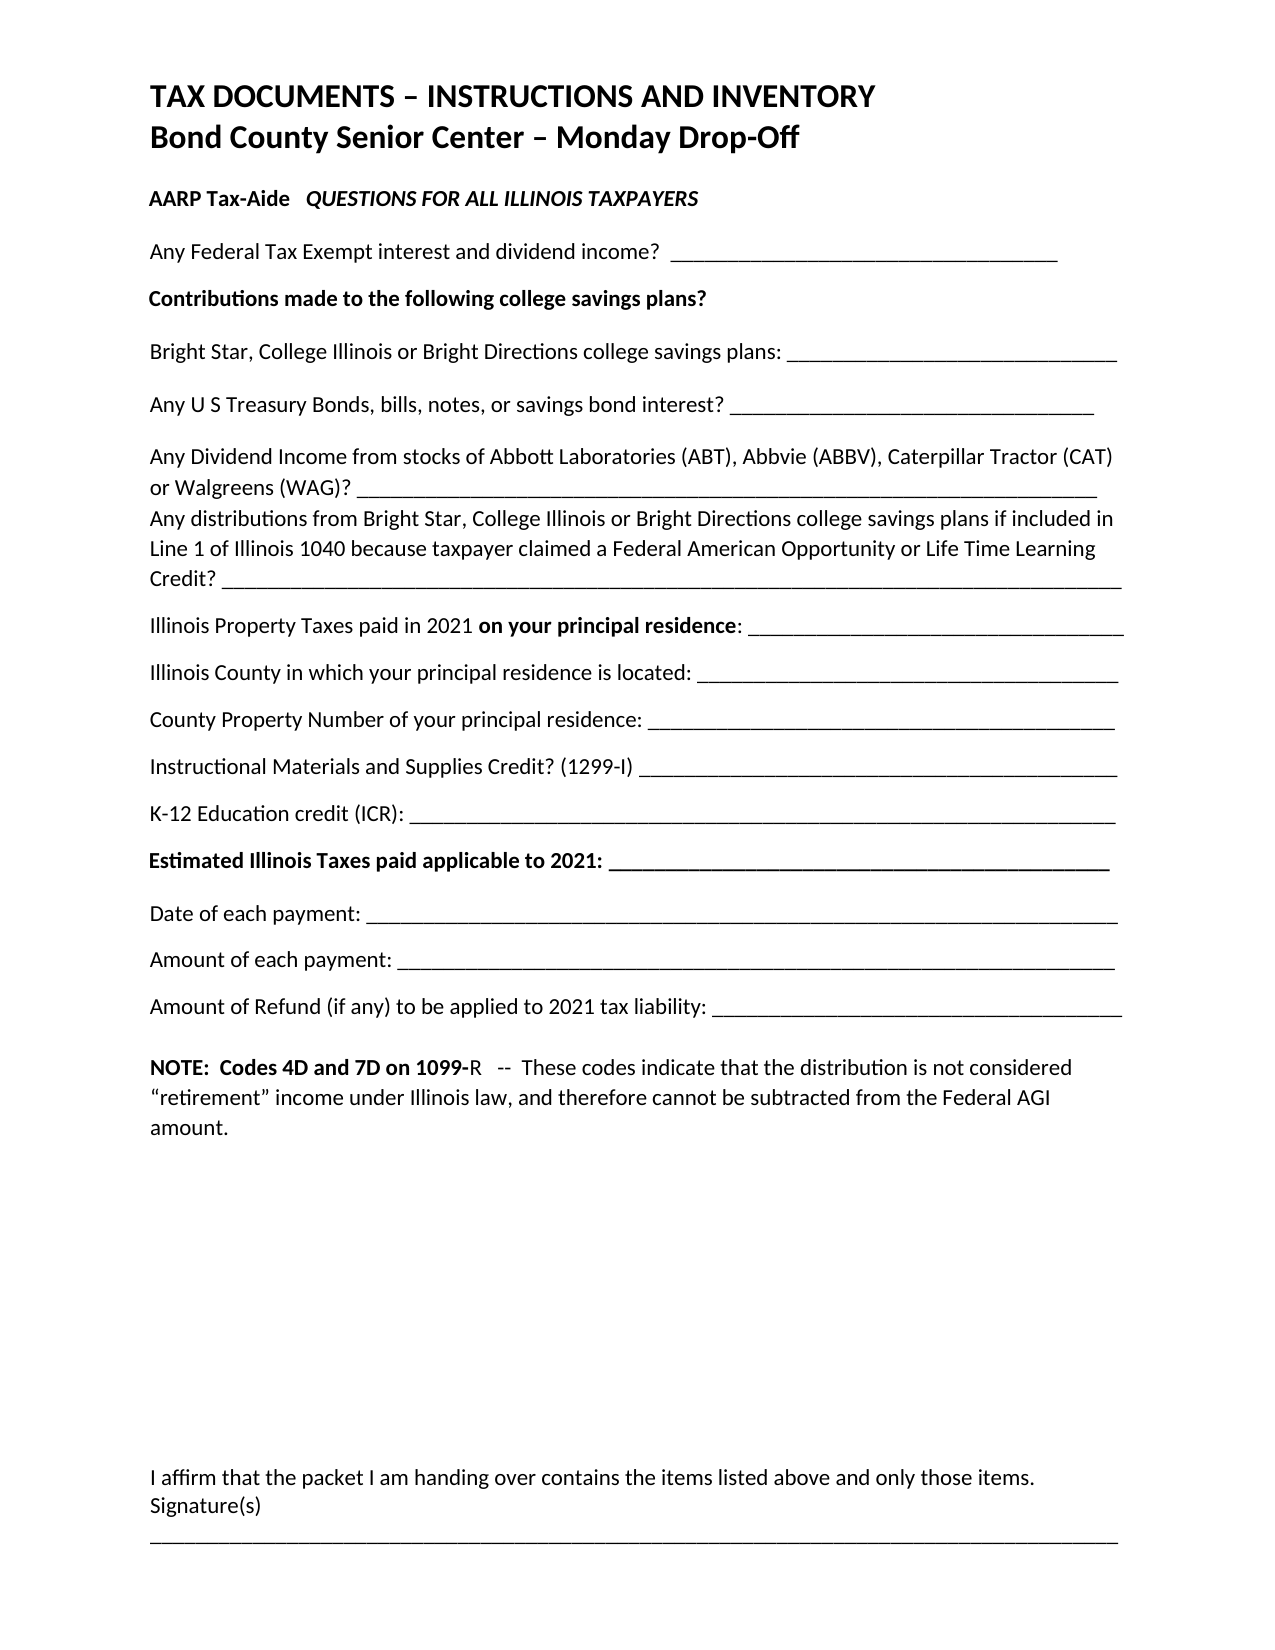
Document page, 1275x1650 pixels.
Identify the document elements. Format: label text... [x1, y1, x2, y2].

text Any Dividend Income from stocks of Abbott Laboratories (ABT), Abbvie (ABBV), Caterpillar Tractor (CAT) or Walgreens (WAG)? _________________________________________________________________ [149, 442, 1125, 501]
text K-12 Education credit (ICR): ______________________________________________________________ [149, 799, 1125, 827]
subtitle AARP Tax-Aide QUESTIONS FOR ALL ILLINOIS TAXPAYERS [148, 184, 1125, 212]
text Illinois Property Taxes paid in 2021 on your principal residence: _________________________________ [149, 611, 1125, 639]
text Amount of each payment: _______________________________________________________________ [149, 946, 1125, 974]
text Instructional Materials and Supplies Credit? (1299-I) __________________________________________ [149, 752, 1125, 780]
text NOTE: Codes 4D and 7D on 1099-R -- These codes indicate that the distribution is not considered “retirement” income under Illinois law, and therefore cannot be subtracted from the Federal AGI amount. [150, 1053, 1125, 1141]
text Amount of Refund (if any) to be applied to 2021 tax liability: ____________________________________ [149, 992, 1125, 1021]
text Illinois County in which your principal residence is located: _____________________________________ [149, 658, 1125, 686]
text Bright Star, College Illinois or Bright Directions college savings plans: _____________________________ Any U S Treasury Bonds, bills, notes, or savings bond interest? ________________________________ [149, 337, 1125, 418]
text Date of each payment: __________________________________________________________________ [149, 899, 1125, 927]
subtitle Estimated Illinois Taxes paid applicable to 2021: ____________________________________________ [148, 846, 1125, 874]
text Any Federal Tax Exempt interest and dividend income? __________________________________ [149, 237, 1125, 265]
subtitle Contributions made to the following college savings plans? [148, 284, 1125, 312]
text County Property Number of your principal residence: _________________________________________ [149, 705, 1125, 733]
text Any distributions from Bright Star, College Illinois or Bright Directions college savings plans if included in Line 1 of Illinois 1040 because taxpayer claimed a Federal American Opportunity or Life Time Learning Credit? _______________________________________________________________________________ [149, 504, 1125, 593]
